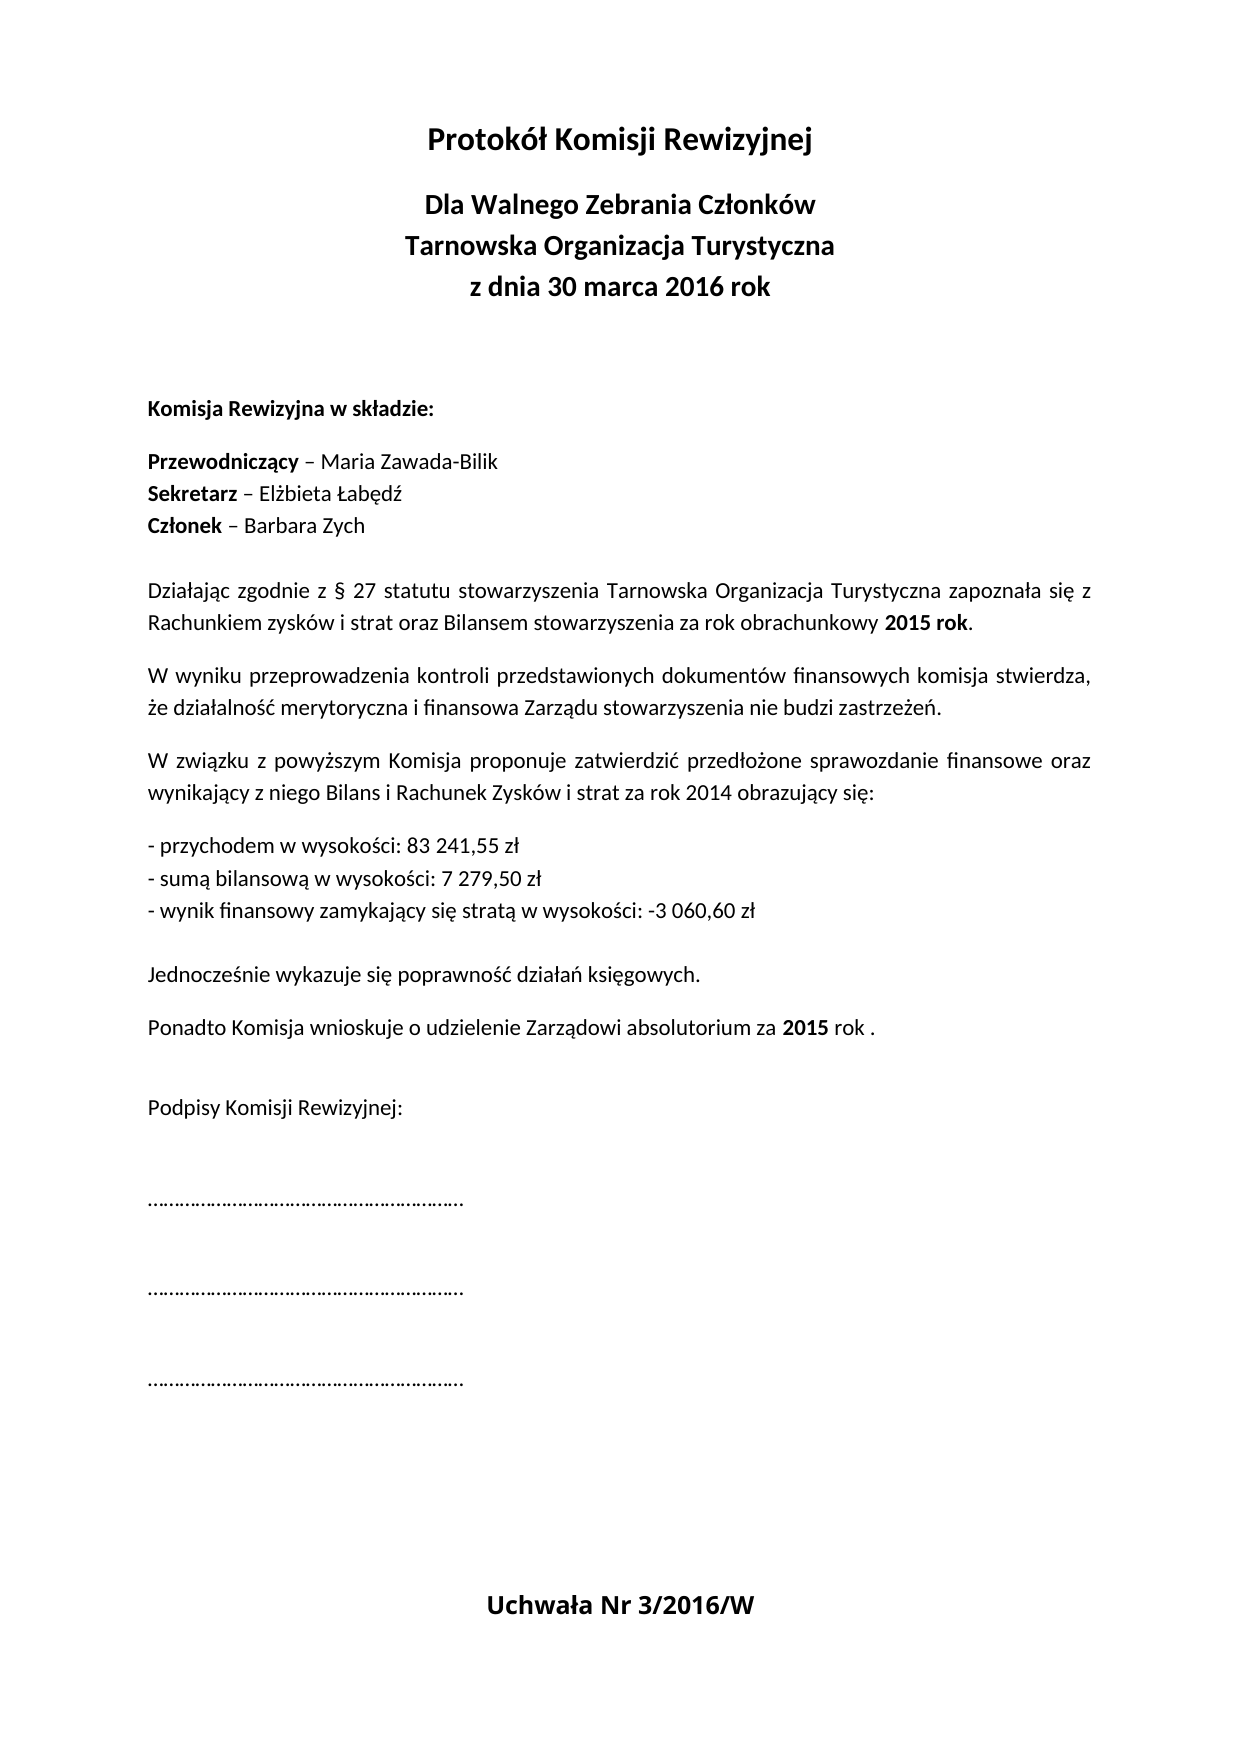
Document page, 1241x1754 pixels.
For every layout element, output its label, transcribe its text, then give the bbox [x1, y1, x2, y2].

text Sekretarz – Elżbieta Łabędź [148, 479, 1092, 507]
text Komisja Rewizyjna w składzie: [148, 394, 1092, 422]
text W wyniku przeprowadzenia kontroli przedstawionych dokumentów finansowych komisja stwierdza, że działalność merytoryczna i finansowa Zarządu stowarzyszenia nie budzi zastrzeżeń. [148, 661, 1092, 721]
text Dla Walnego Zebrania Członków [148, 186, 1092, 221]
text - wynik finansowy zamykający się stratą w wysokości: -3 060,60 zł [148, 896, 1092, 924]
text Członek – Barbara Zych [148, 511, 1092, 539]
text …………………………………………………… [148, 1184, 1092, 1212]
text …………………………………………………… [148, 1364, 1092, 1392]
text z dnia 30 marca 2016 rok [148, 268, 1092, 303]
text - przychodem w wysokości: 83 241,55 zł [148, 831, 1092, 859]
text Przewodniczący – Maria Zawada-Bilik [148, 447, 1092, 475]
text Uchwała Nr 3/2016/W [148, 1588, 1092, 1622]
text Tarnowska Organizacja Turystyczna [148, 227, 1092, 262]
text Jednocześnie wykazuje się poprawność działań księgowych. [148, 960, 1092, 988]
text …………………………………………………… [148, 1273, 1092, 1301]
text - sumą bilansową w wysokości: 7 279,50 zł [148, 864, 1092, 892]
text Działając zgodnie z § 27 statutu stowarzyszenia Tarnowska Organizacja Turystyczna zapoznała się z Rachunkiem zysków i strat oraz Bilansem stowarzyszenia za rok obrachunkowy 2015 rok. [148, 576, 1092, 636]
text Podpisy Komisji Rewizyjnej: [148, 1093, 1092, 1121]
text Ponadto Komisja wnioskuje o udzielenie Zarządowi absolutorium za 2015 rok . [148, 1013, 1092, 1041]
text W związku z powyższym Komisja proponuje zatwierdzić przedłożone sprawozdanie finansowe oraz wynikający z niego Bilans i Rachunek Zysków i strat za rok 2014 obrazujący się: [148, 746, 1092, 806]
text Protokół Komisji Rewizyjnej [148, 118, 1092, 159]
